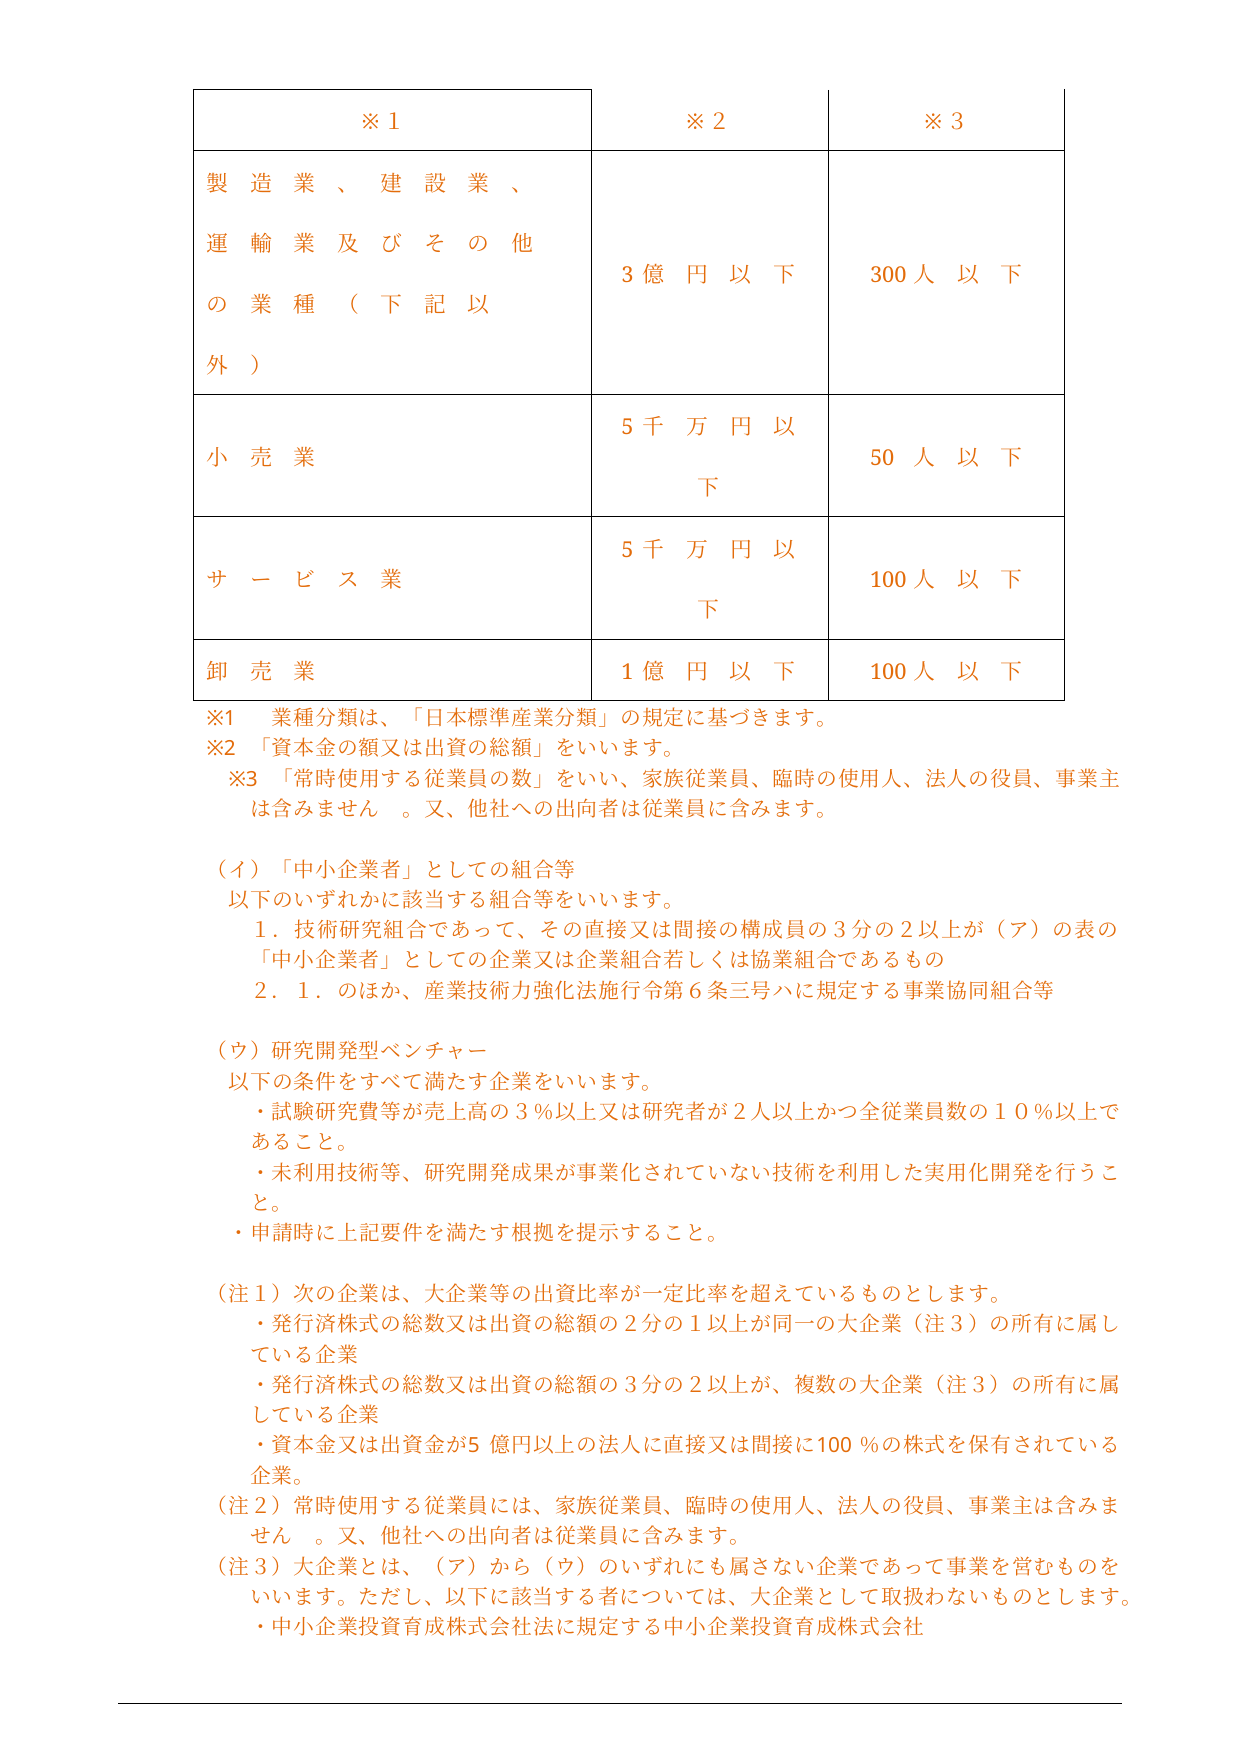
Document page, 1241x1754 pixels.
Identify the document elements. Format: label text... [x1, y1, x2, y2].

list １．技術研究組合であって、その直接又は間接の構成員の３分の２以上が（ア）の表の「中小企業者」としての企業又は企業組合若しくは協業組合であるもの [228, 913, 1121, 974]
table_cell 1億円以下 [592, 640, 828, 700]
list ・資本金又は出資金が5億円以上の法人に直接又は間接に100％の株式を保有されている企業。 [228, 1429, 1121, 1489]
table_cell サービス業 [194, 517, 591, 638]
table_cell 5千万円以下 [592, 395, 828, 516]
table_cell ※３ [829, 89, 1064, 150]
table_cell 3億円以下 [592, 151, 828, 394]
list （ウ）研究開発型ベンチャー [185, 1035, 1121, 1065]
text （注３）大企業とは、（ア）から（ウ）のいずれにも属さない企業であって事業を営むものをいいます。ただし、以下に該当する者については、大企業として取扱わないものとします。 [185, 1550, 1121, 1611]
list ・中小企業投資育成株式会社法に規定する中小企業投資育成株式会社 [228, 1611, 1121, 1641]
list ・試験研究費等が売上高の３％以上又は研究者が２人以上かつ全従業員数の１０％以上であること。 [228, 1095, 1121, 1156]
table_cell 300人以下 [829, 151, 1064, 394]
list ・発行済株式の総数又は出資の総額の２分の１以上が同一の大企業（注３）の所有に属している企業 [228, 1307, 1121, 1368]
table_cell ※２ [592, 89, 828, 150]
table_cell 製造業、建設業、運輸業及びその他の業種（下記以外） [194, 151, 591, 394]
list ・未利用技術等、研究開発成果が事業化されていない技術を利用した実用化開発を行うこと。 [228, 1156, 1121, 1217]
text （注２）常時使用する従業員には、家族従業員、臨時の使用人、法人の役員、事業主は含みません。又、他社への出向者は従業員に含みます。 [185, 1489, 1121, 1550]
list ・発行済株式の総数又は出資の総額の３分の２以上が、複数の大企業（注３）の所有に属している企業 [228, 1368, 1121, 1429]
list （イ）「中小企業者」としての組合等 [185, 853, 1121, 883]
table_cell 5千万円以下 [592, 517, 828, 638]
table_cell 小売業 [194, 395, 591, 516]
list 以下の条件をすべて満たす企業をいいます。 [185, 1065, 1121, 1095]
text ※2 「資本金の額又は出資の総額」をいいます。 [119, 732, 1121, 762]
table_header 主たる事業として営んでいる業種 ※１ [194, 90, 591, 150]
list （注１）次の企業は、大企業等の出資比率が一定比率を超えているものとします。 [185, 1277, 1121, 1307]
list ２．１．のほか、産業技術力強化法施行令第６条三号ハに規定する事業協同組合等 [228, 974, 1121, 1004]
text ※1 業種分類は、「日本標準産業分類」の規定に基づきます。 [119, 701, 1121, 732]
list 以下のいずれかに該当する組合等をいいます。 [185, 883, 1121, 913]
table_cell 100人以下 [829, 640, 1064, 700]
list ・申請時に上記要件を満たす根拠を提示すること。 [185, 1217, 1121, 1247]
table_cell 50人以下 [829, 395, 1064, 516]
table_cell 100人以下 [829, 517, 1064, 638]
table_cell 卸売業 [194, 640, 591, 700]
list ※3 「常時使用する従業員の数」をいい、家族従業員、臨時の使用人、法人の役員、事業主は含みません。又、他社への出向者は従業員に含みます。 [207, 762, 1121, 822]
